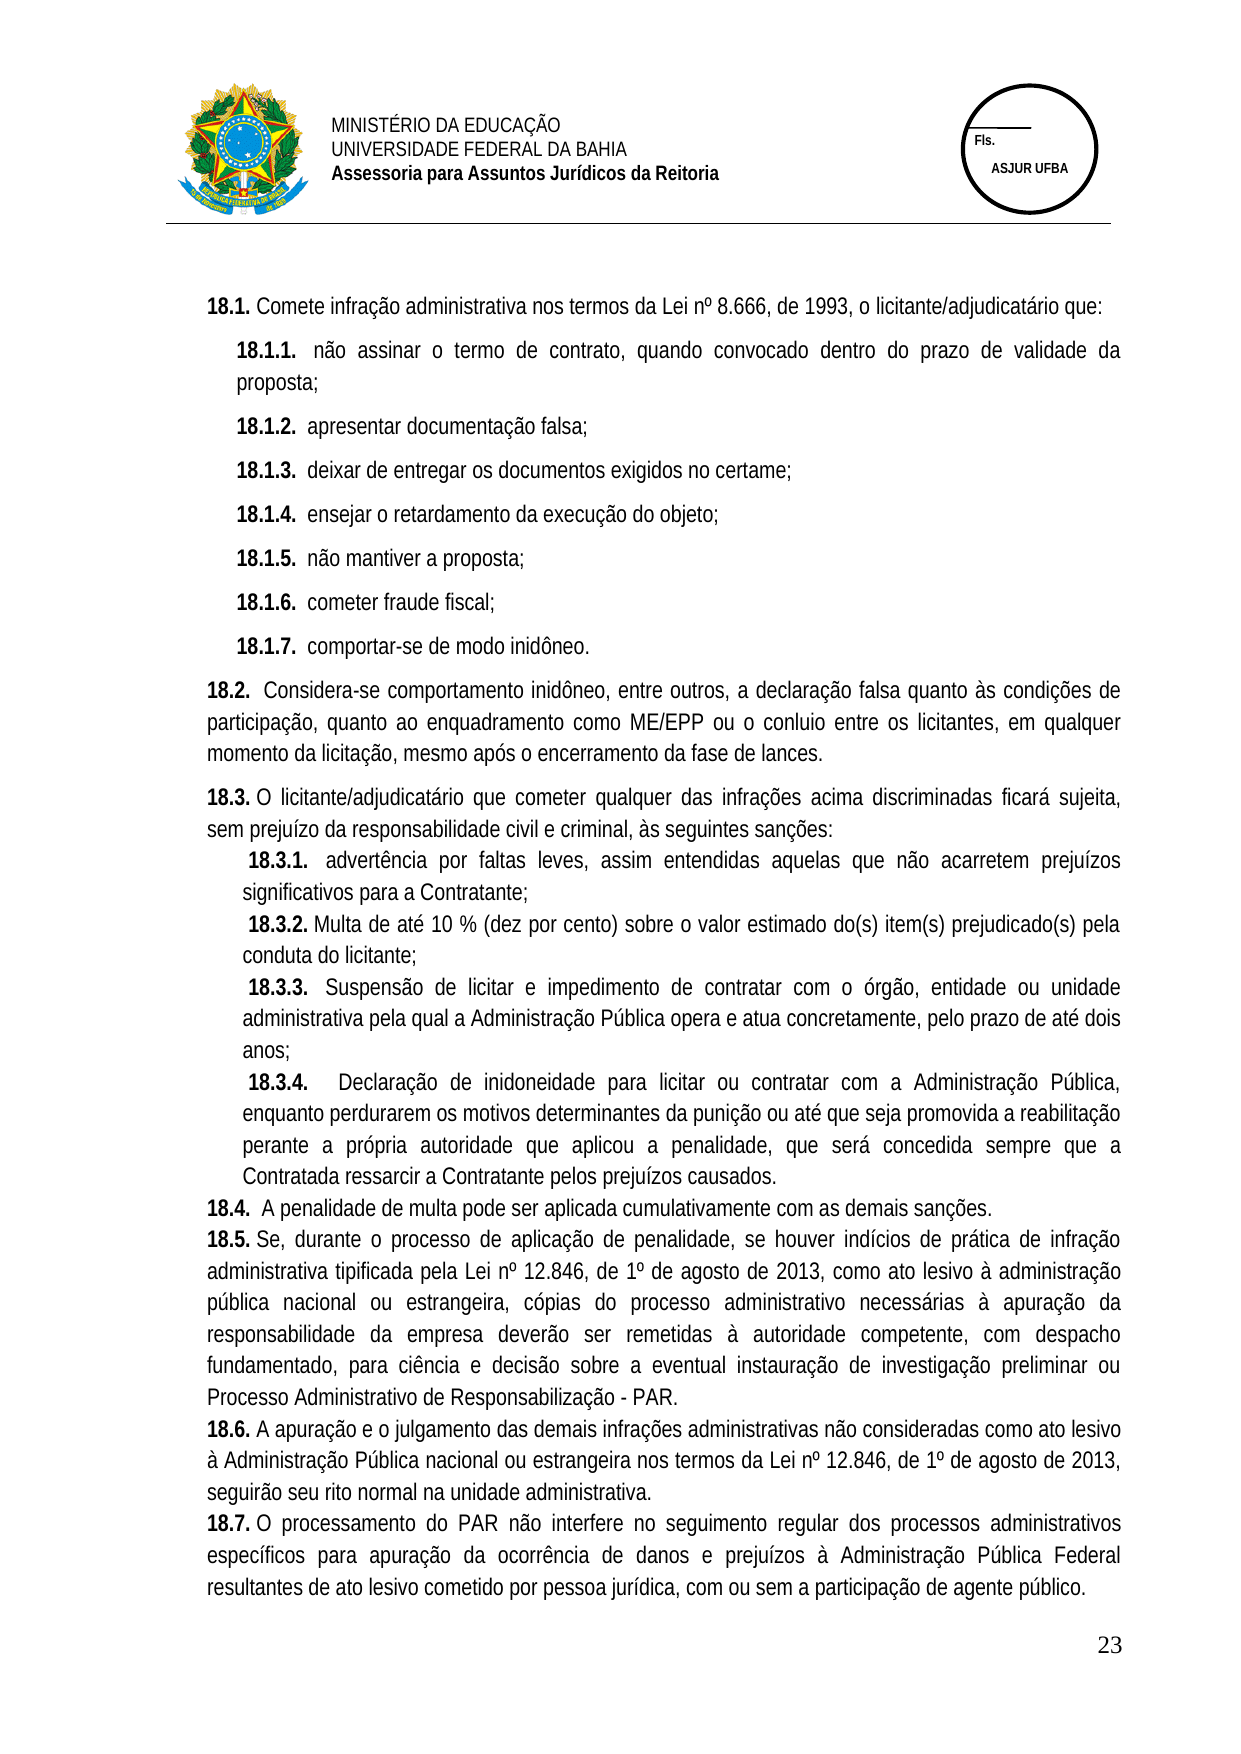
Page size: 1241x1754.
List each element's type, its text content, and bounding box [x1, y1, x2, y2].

list ensejar o retardamento da execução do objeto; [236, 500, 1122, 527]
list Declaração de inidoneidade para licitar ou contratar com a Administração Pública, enquanto perdurarem os motivos determinantes da punição ou até que seja promovida a reabilitação perante a própria autoridade que aplicou a penalidade, que será concedida sempre que a Contratada ressarcir a Contratante pelos prejuízos causados. [242, 1067, 1122, 1190]
list Comete infração administrativa nos termos da Lei nº 8.666, de 1993, o licitante/adjudicatário que: [207, 292, 1122, 320]
list O licitante/adjudicatário que cometer qualquer das infrações acima discriminadas ficará sujeita, sem prejuízo da responsabilidade civil e criminal, às seguintes sanções: [207, 783, 1122, 842]
list apresentar documentação falsa; [236, 412, 1122, 439]
list não assinar o termo de contrato, quando convocado dentro do prazo de validade da proposta; [236, 336, 1122, 395]
list Considera-se comportamento inidôneo, entre outros, a declaração falsa quanto às condições de participação, quanto ao enquadramento como ME/EPP ou o conluio entre os licitantes, em qualquer momento da licitação, mesmo após o encerramento da fase de lances. [207, 676, 1122, 767]
list A penalidade de multa pode ser aplicada cumulativamente com as demais sanções. [207, 1194, 1122, 1221]
list Multa de até 10 % (dez por cento) sobre o valor estimado do(s) item(s) prejudicado(s) pela conduta do licitante; [242, 910, 1122, 969]
picture [177, 83, 309, 215]
list não mantiver a proposta; [236, 544, 1122, 572]
list Se, durante o processo de aplicação de penalidade, se houver indícios de prática de infração administrativa tipificada pela Lei nº 12.846, de 1º de agosto de 2013, como ato lesivo à administração pública nacional ou estrangeira, cópias do processo administrativo necessárias à apuração da responsabilidade da empresa deverão ser remetidas à autoridade competente, com despacho fundamentado, para ciência e decisão sobre a eventual instauração de investigação preliminar ou Processo Administrativo de Responsabilização - PAR. [207, 1225, 1122, 1411]
list advertência por faltas leves, assim entendidas aquelas que não acarretem prejuízos significativos para a Contratante; [242, 847, 1122, 906]
list A apuração e o julgamento das demais infrações administrativas não consideradas como ato lesivo à Administração Pública nacional ou estrangeira nos termos da Lei nº 12.846, de 1º de agosto de 2013, seguirão seu rito normal na unidade administrativa. [207, 1415, 1122, 1505]
list comportar-se de modo inidôneo. [236, 632, 1122, 660]
list deixar de entregar os documentos exigidos no certame; [236, 456, 1122, 483]
list Suspensão de licitar e impedimento de contratar com o órgão, entidade ou unidade administrativa pela qual a Administração Pública opera e atua concretamente, pelo prazo de até dois anos; [242, 973, 1122, 1063]
list O processamento do PAR não interfere no seguimento regular dos processos administrativos específicos para apuração da ocorrência de danos e prejuízos à Administração Pública Federal resultantes de ato lesivo cometido por pessoa jurídica, com ou sem a participação de agente público. [207, 1509, 1122, 1600]
list cometer fraude fiscal; [236, 588, 1122, 616]
